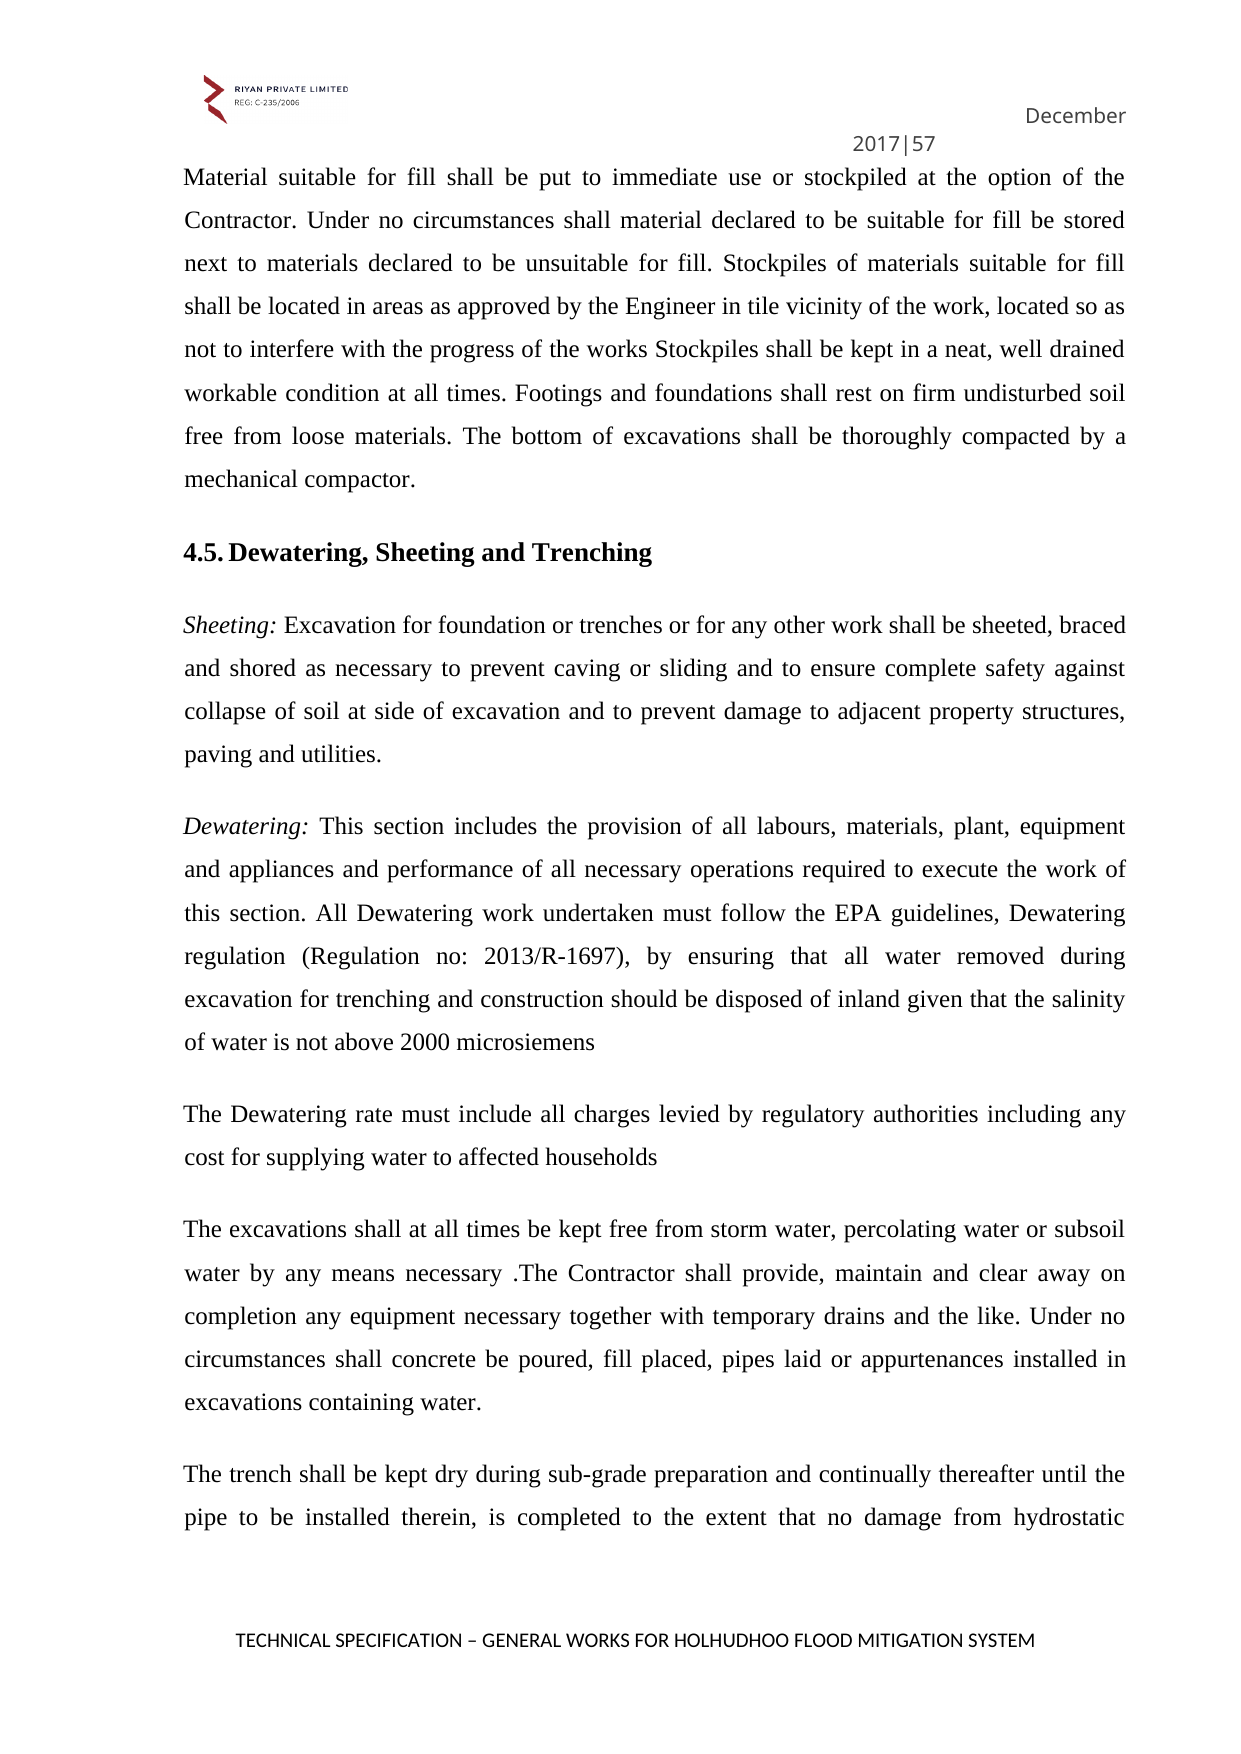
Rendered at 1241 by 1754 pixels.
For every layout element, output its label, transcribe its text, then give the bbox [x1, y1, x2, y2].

text Material suitable for fill shall be put to immediate use or stockpiled at the option of the Contractor. Under no circumstances shall material declared to be suitable for fill be stored next to materials declared to be unsuitable for fill. Stockpiles of materials suitable for fill shall be located in areas as approved by the Engineer in tile vicinity of the work, located so as not to interfere with the progress of the works Stockpiles shall be kept in a neat, well drained workable condition at all times. Footings and foundations shall rest on firm undisturbed soil free from loose materials. The bottom of excavations shall be thoroughly compacted by a mechanical compactor. [183, 162, 1127, 493]
text The Dewatering rate must include all charges levied by regulatory authorities including any cost for supplying water to affected households [183, 1099, 1127, 1171]
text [183, 1459, 1127, 1531]
text Dewatering: This section includes the provision of all labours, materials, plant, equipment and appliances and performance of all necessary operations required to execute the work of this section. All Dewatering work undertaken must follow the EPA guidelines, Dewatering regulation (Regulation no: 2013/R-1697), by ensuring that all water removed during excavation for trenching and construction should be disposed of inland given that the salinity of water is not above 2000 microsiemens [183, 811, 1127, 1056]
subtitle Dewatering, Sheeting and Trenching [183, 536, 1126, 567]
text Sheeting: Excavation for foundation or trenches or for any other work shall be sheeted, braced and shored as necessary to prevent caving or sliding and to ensure complete safety against collapse of soil at side of excavation and to prevent damage to adjacent property structures, paving and utilities. [183, 610, 1127, 768]
text The excavations shall at all times be kept free from storm water, percolating water or subsoil water by any means necessary .The Contractor shall provide, maintain and clear away on completion any equipment necessary together with temporary drains and the like. Under no circumstances shall concrete be poured, fill placed, pipes laid or appurtenances installed in excavations containing water. [183, 1214, 1127, 1416]
picture [203, 75, 348, 124]
